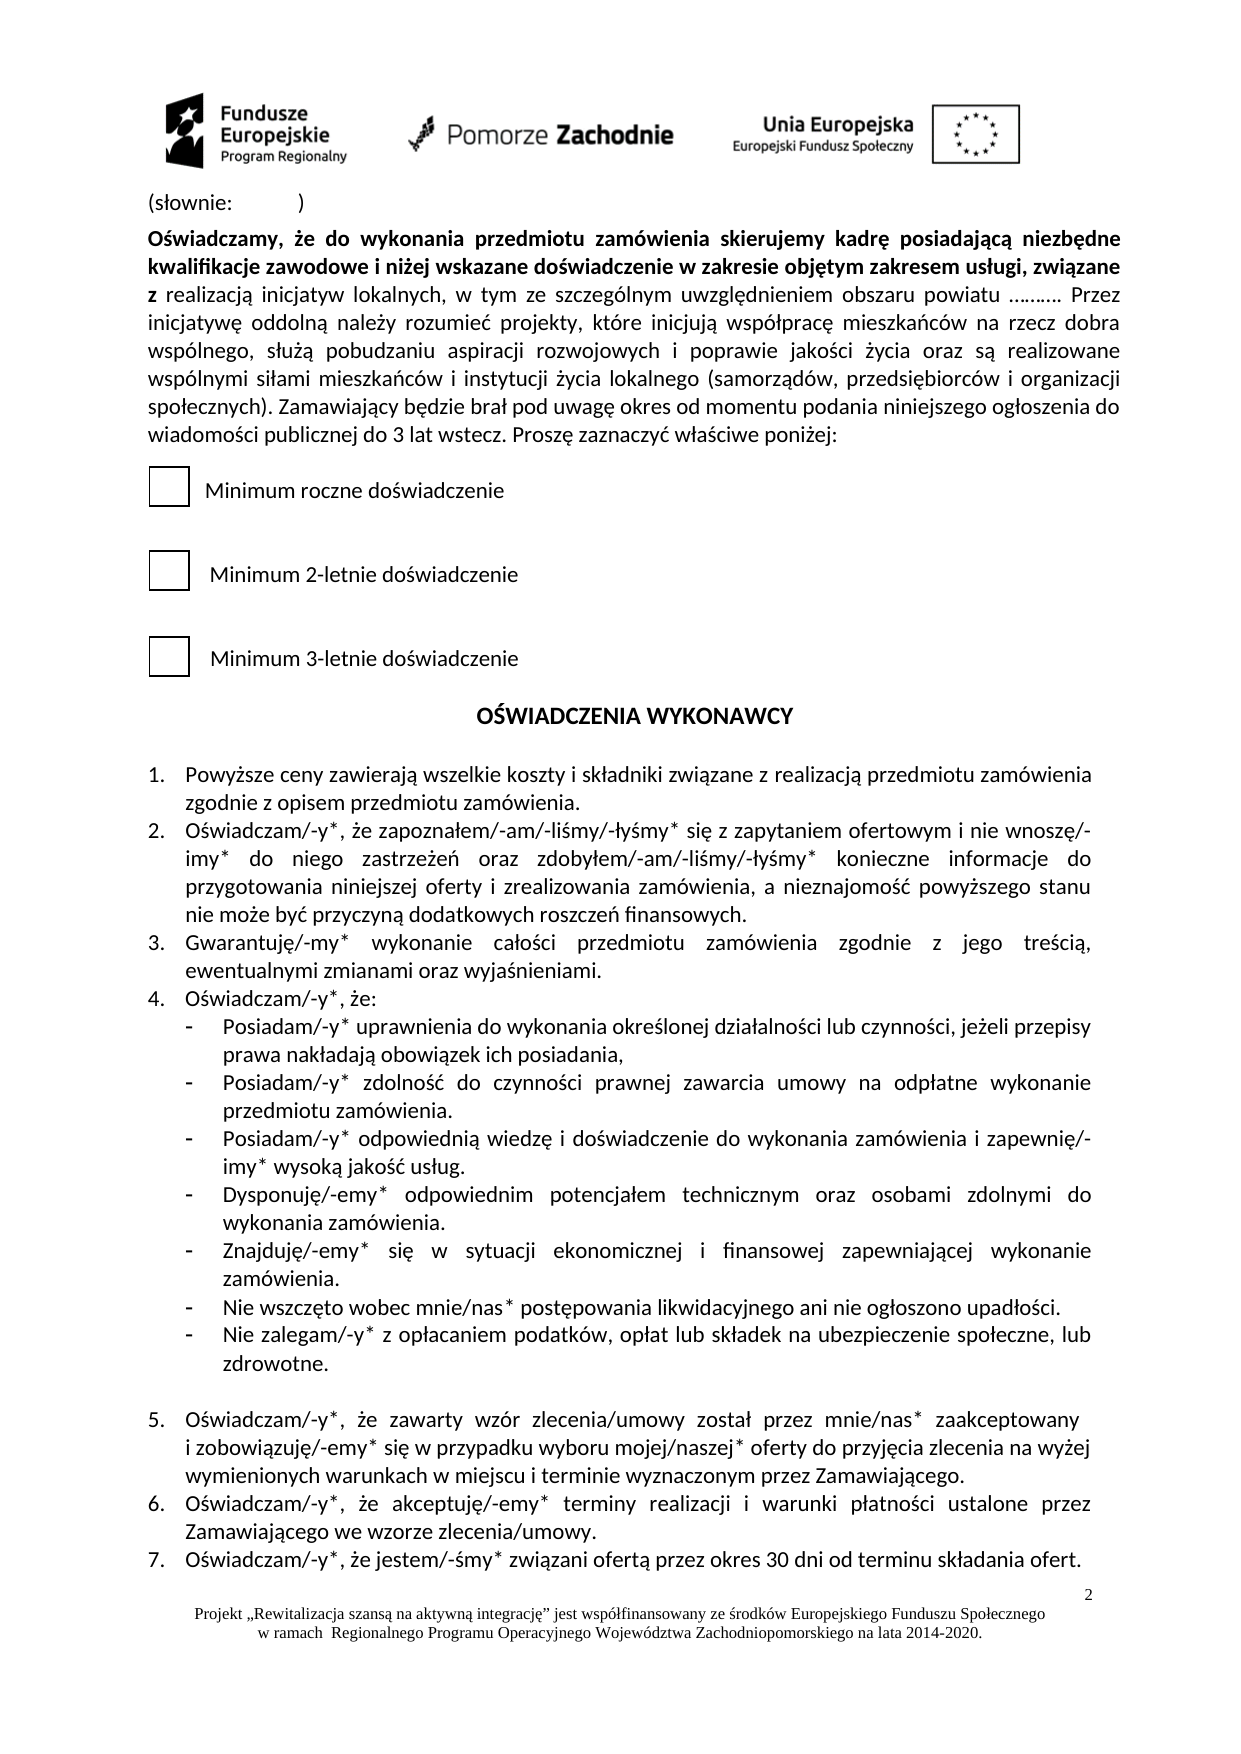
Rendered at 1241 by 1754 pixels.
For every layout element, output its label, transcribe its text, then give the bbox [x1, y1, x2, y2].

list Posiadam/-y* odpowiednią wiedzę i doświadczenie do wykonania zamówienia i zapewnię/-imy* wysoką jakość usług. [185, 1124, 1092, 1181]
list Dysponuję/-emy* odpowiednim potencjałem technicznym oraz osobami zdolnymi do wykonania zamówienia. [185, 1181, 1092, 1237]
list Oświadczam/-y*, że zawarty wzór zlecenia/umowy został przez mnie/nas* zaakceptowany i zobowiązuję/-emy* się w przypadku wyboru mojej/naszej* oferty do przyjęcia zlecenia na wyżej wymienionych warunkach w miejscu i terminie wyznaczonym przez Zamawiającego. [148, 1405, 1092, 1489]
list Oświadczam/-y*, że zapoznałem/-am/-liśmy/-łyśmy* się z zapytaniem ofertowym i nie wnoszę/-imy* do niego zastrzeżeń oraz zdobyłem/-am/-liśmy/-łyśmy* konieczne informacje do przygotowania niniejszej oferty i zrealizowania zamówienia, a nieznajomość powyższego stanu nie może być przyczyną dodatkowych roszczeń finansowych. [148, 816, 1092, 928]
text Minimum 2-letnie doświadczenie [190, 560, 1122, 588]
list Nie zalegam/-y* z opłacaniem podatków, opłat lub składek na ubezpieczenie społeczne, lub zdrowotne. [185, 1321, 1092, 1377]
list Oświadczam/-y*, że jestem/-śmy* związani ofertą przez okres 30 dni od terminu składania ofert. [148, 1545, 1092, 1573]
text OŚWIADCZENIA WYKONAWCY [148, 701, 1122, 731]
picture [147, 73, 1037, 188]
list Posiadam/-y* zdolność do czynności prawnej zawarcia umowy na odpłatne wykonanie przedmiotu zamówienia. [185, 1068, 1092, 1124]
list Gwarantuję/-my* wykonanie całości przedmiotu zamówienia zgodnie z jego treścią, ewentualnymi zmianami oraz wyjaśnieniami. [148, 928, 1092, 984]
text Minimum roczne doświadczenie [190, 476, 1122, 504]
list Znajduję/-emy* się w sytuacji ekonomicznej i finansowej zapewniającej wykonanie zamówienia. [185, 1237, 1092, 1293]
list Nie wszczęto wobec mnie/nas* postępowania likwidacyjnego ani nie ogłoszono upadłości. [185, 1293, 1092, 1321]
list Posiadam/-y* uprawnienia do wykonania określonej działalności lub czynności, jeżeli przepisy prawa nakładają obowiązek ich posiadania, [185, 1012, 1092, 1068]
text (słownie: ) [148, 188, 1092, 216]
list Oświadczam/-y*, że: [148, 984, 1092, 1012]
list Oświadczam/-y*, że akceptuję/-emy* terminy realizacji i warunki płatności ustalone przez Zamawiającego we wzorze zlecenia/umowy. [148, 1489, 1092, 1545]
list Powyższe ceny zawierają wszelkie koszty i składniki związane z realizacją przedmiotu zamówienia zgodnie z opisem przedmiotu zamówienia. [148, 760, 1092, 816]
text Oświadczamy, że do wykonania przedmiotu zamówienia skierujemy kadrę posiadającą niezbędne kwalifikacje zawodowe i niżej wskazane doświadczenie w zakresie objętym zakresem usługi, związane z realizacją inicjatyw lokalnych, w tym ze szczególnym uwzględnieniem obszaru powiatu ………. Przez inicjatywę oddolną należy rozumieć projekty, które inicjują współpracę mieszkańców na rzecz dobra wspólnego, służą pobudzaniu aspiracji rozwojowych i poprawie jakości życia oraz są realizowane wspólnymi siłami mieszkańców i instytucji życia lokalnego (samorządów, przedsiębiorców i organizacji społecznych). Zamawiający będzie brał pod uwagę okres od momentu podania niniejszego ogłoszenia do wiadomości publicznej do 3 lat wstecz. Proszę zaznaczyć właściwe poniżej: [148, 224, 1122, 448]
text Minimum 3-letnie doświadczenie [190, 644, 1122, 672]
